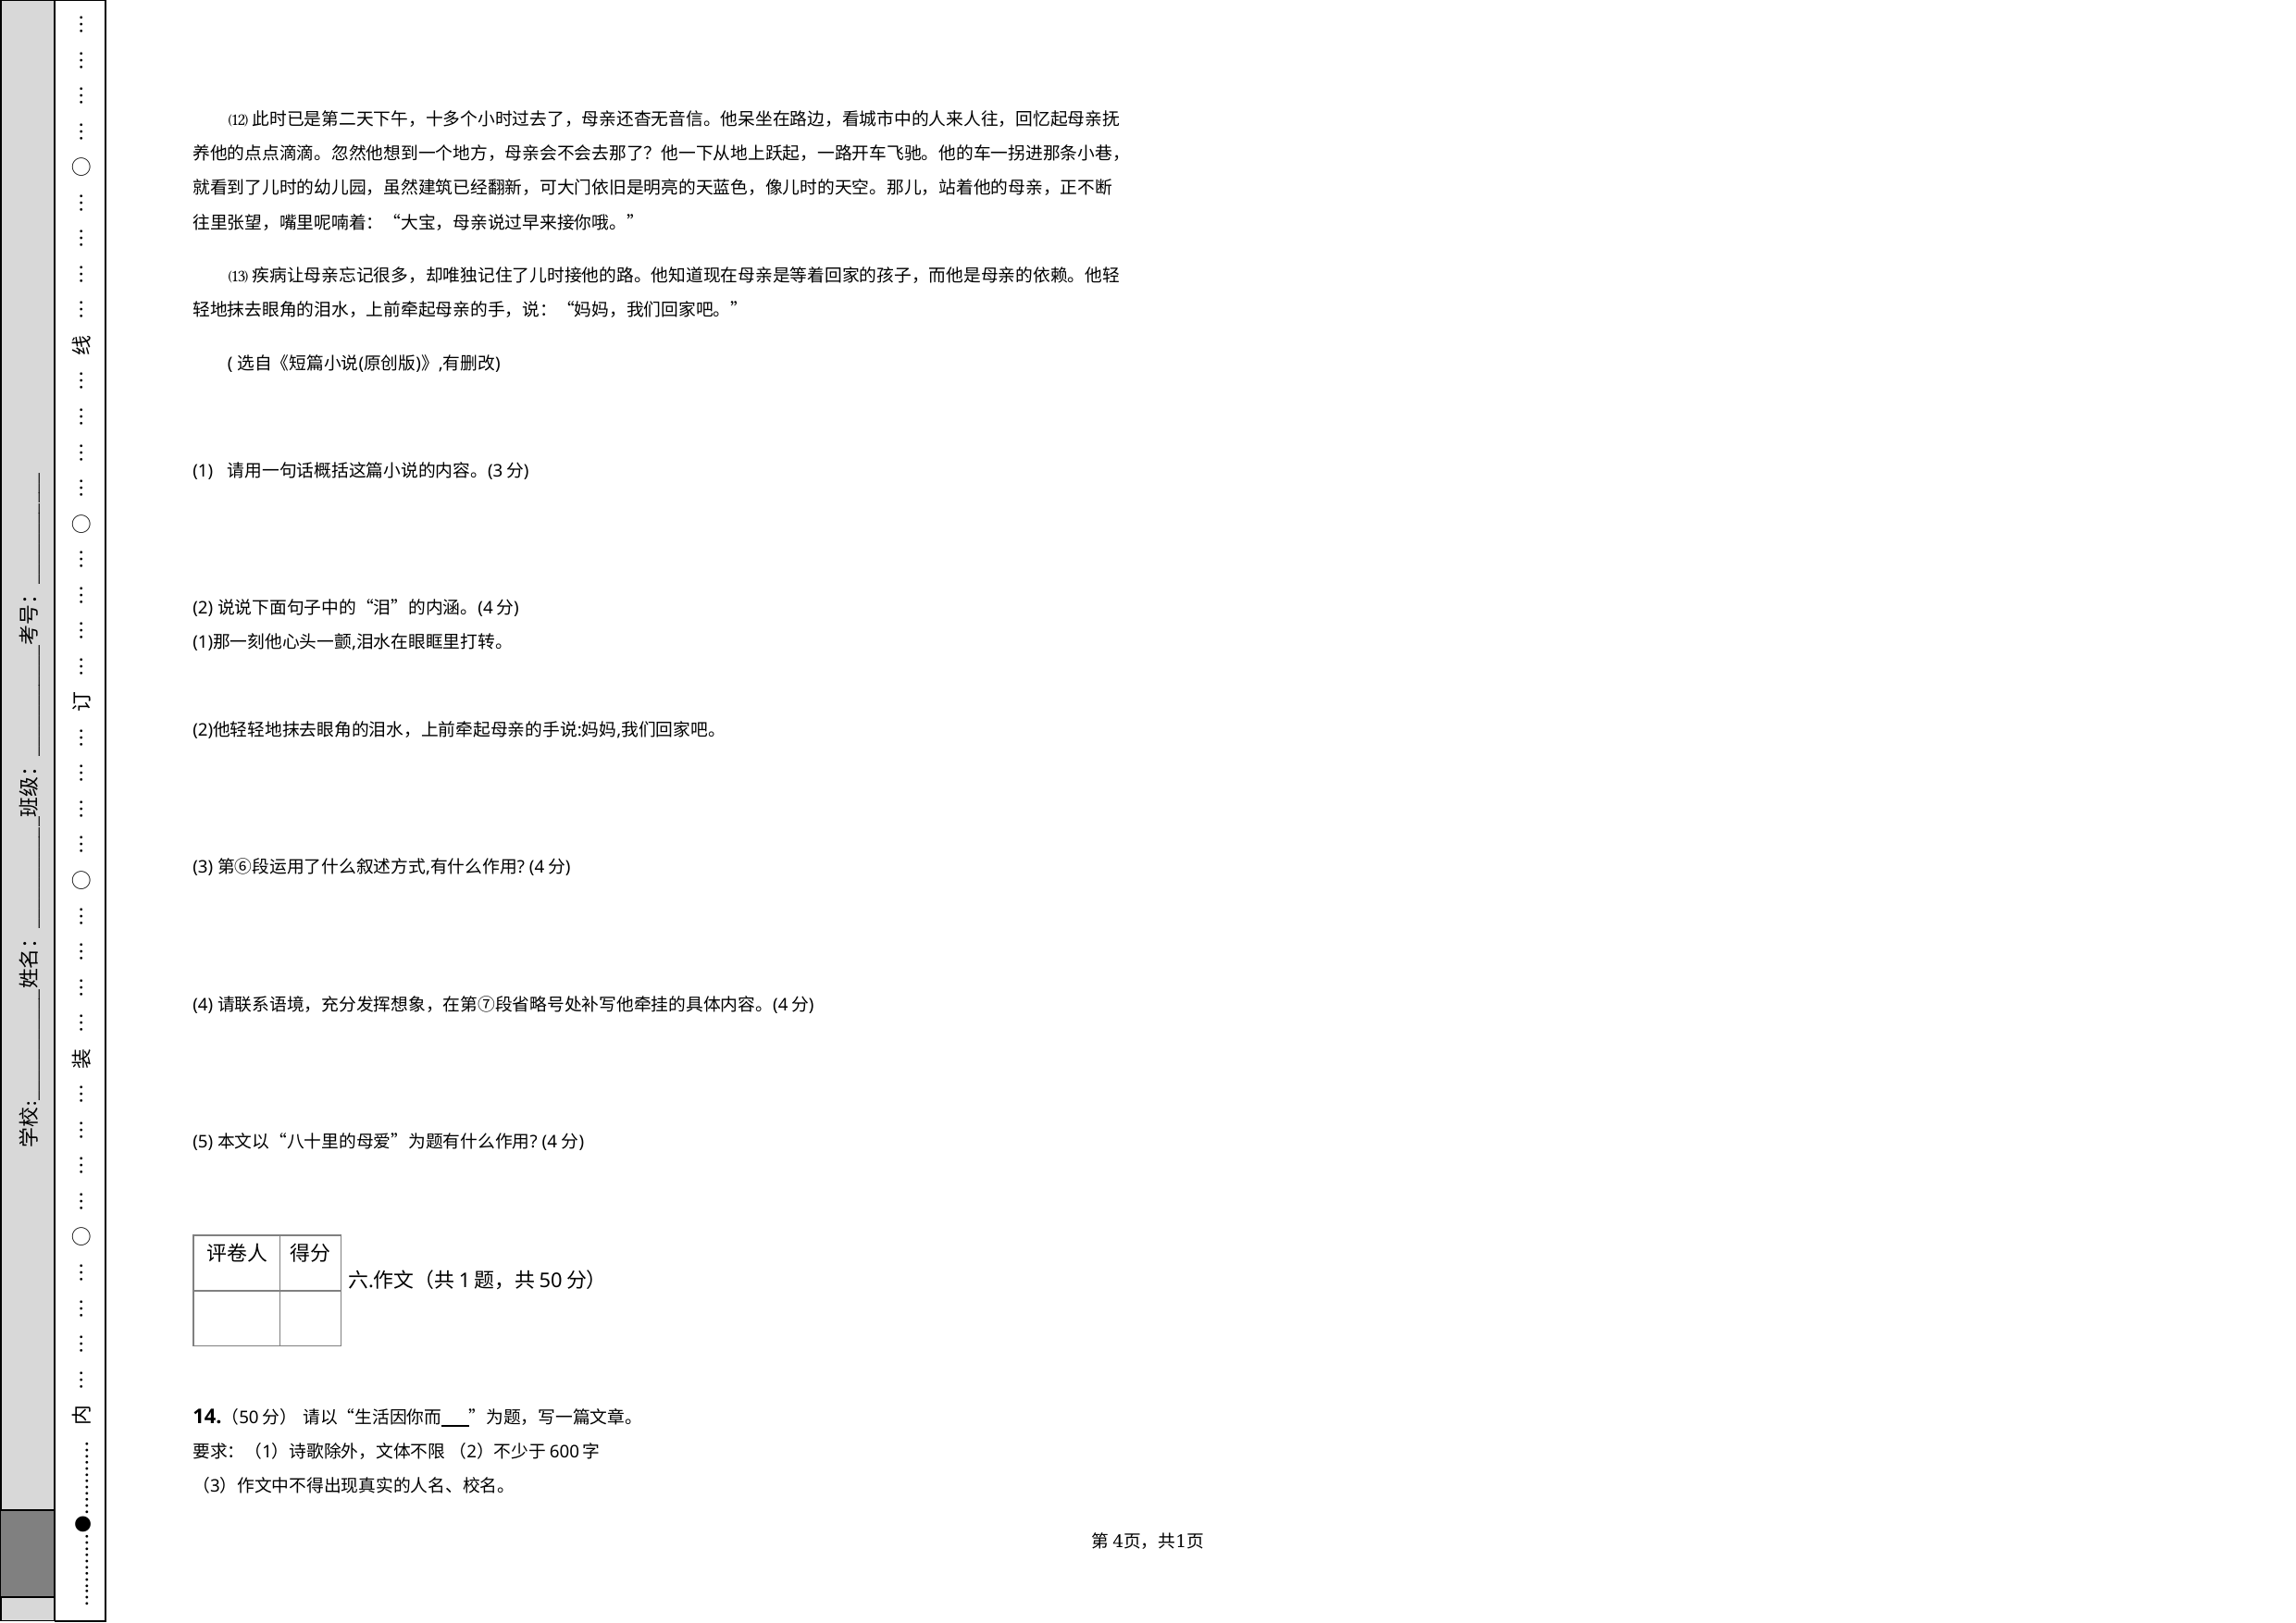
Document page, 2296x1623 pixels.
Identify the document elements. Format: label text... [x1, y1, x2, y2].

table_header 评卷人 [194, 1236, 279, 1290]
table_header 六.作文（共1题，共50分） [341, 1234, 771, 1345]
text ⑿此时已是第二天下午，十多个小时过去了，母亲还杳无音信。他呆坐在路边，看城市中的人来人往，回忆起母亲抚养他的点点滴滴。忽然他想到一个地方，母亲会不会去那了？他一下从地上跃起，一路开车飞驰。他的车一拐进那条小巷，就看到了儿时的幼儿园，虽然建筑已经翻新，可大门依旧是明亮的天蓝色，像儿时的天空。那儿，站着他的母亲，正不断往里张望，嘴里呢喃着：“大宝，母亲说过早来接你哦。” [192, 103, 1127, 236]
table_cell [280, 1292, 341, 1345]
table_cell [194, 1292, 279, 1345]
text (5) 本文以“八十里的母爱”为题有什么作用? (4 分) [192, 1125, 1127, 1155]
text (4) 请联系语境，充分发挥想象，在第⑦段省略号处补写他牵挂的具体内容。(4分) [192, 988, 1127, 1018]
text (3) 第⑥段运用了什么叙述方式,有什么作用? (4分) [192, 850, 1127, 881]
text 14.（50分） 请以“生活因你而 ”为题，写一篇文章。 要求：（1）诗歌除外，文体不限 （2）不少于600字 （3）作文中不得出现真实的人名、校名。 [192, 1401, 1127, 1500]
list 请用一句话概括这篇小说的内容。(3分) [192, 454, 1127, 484]
text ( 选自《短篇小说(原创版)》,有删改) [192, 347, 1127, 377]
text (2) 说说下面句子中的“泪”的内涵。(4分) (1)那一刻他心头一颤,泪水在眼眶里打转。 [192, 591, 1127, 656]
text (2)他轻轻地抹去眼角的泪水，上前牵起母亲的手说:妈妈,我们回家吧。 [192, 679, 1127, 743]
table_header 得分 [280, 1236, 341, 1290]
text ⒀疾病让母亲忘记很多，却唯独记住了儿时接他的路。他知道现在母亲是等着回家的孩子，而他是母亲的依赖。他轻轻地抹去眼角的泪水，上前牵起母亲的手，说：“妈妈，我们回家吧。” [192, 259, 1127, 324]
